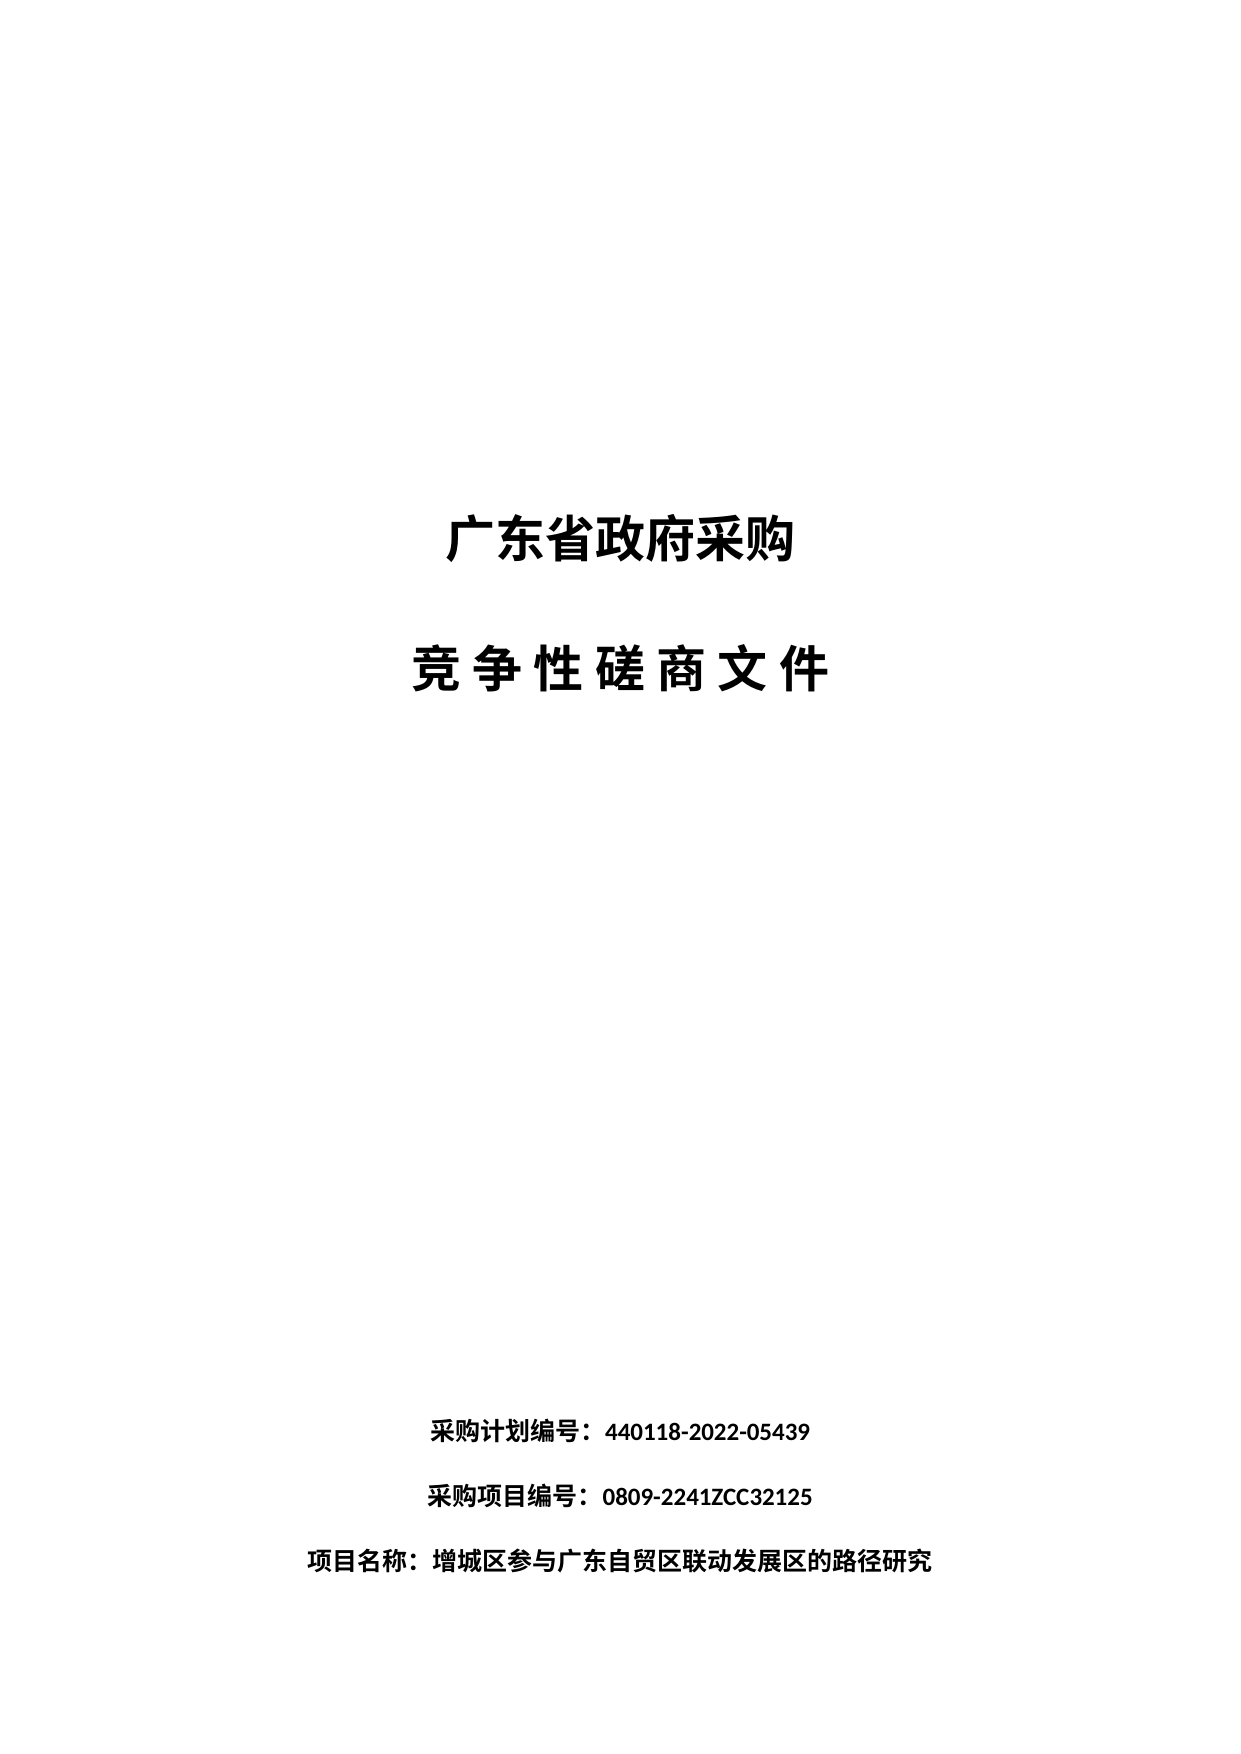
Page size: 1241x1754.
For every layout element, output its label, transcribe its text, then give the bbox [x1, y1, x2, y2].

text 采购项目编号：0809-2241ZCC32125 [187, 1462, 1053, 1527]
text 广东省政府采购 [187, 487, 1053, 584]
text 竞 争 性 磋 商 文 件 [187, 617, 1053, 1397]
text 采购计划编号：440118-2022-05439 [187, 1397, 1053, 1462]
text 项目名称：增城区参与广东自贸区联动发展区的路径研究 [187, 1527, 1053, 1592]
